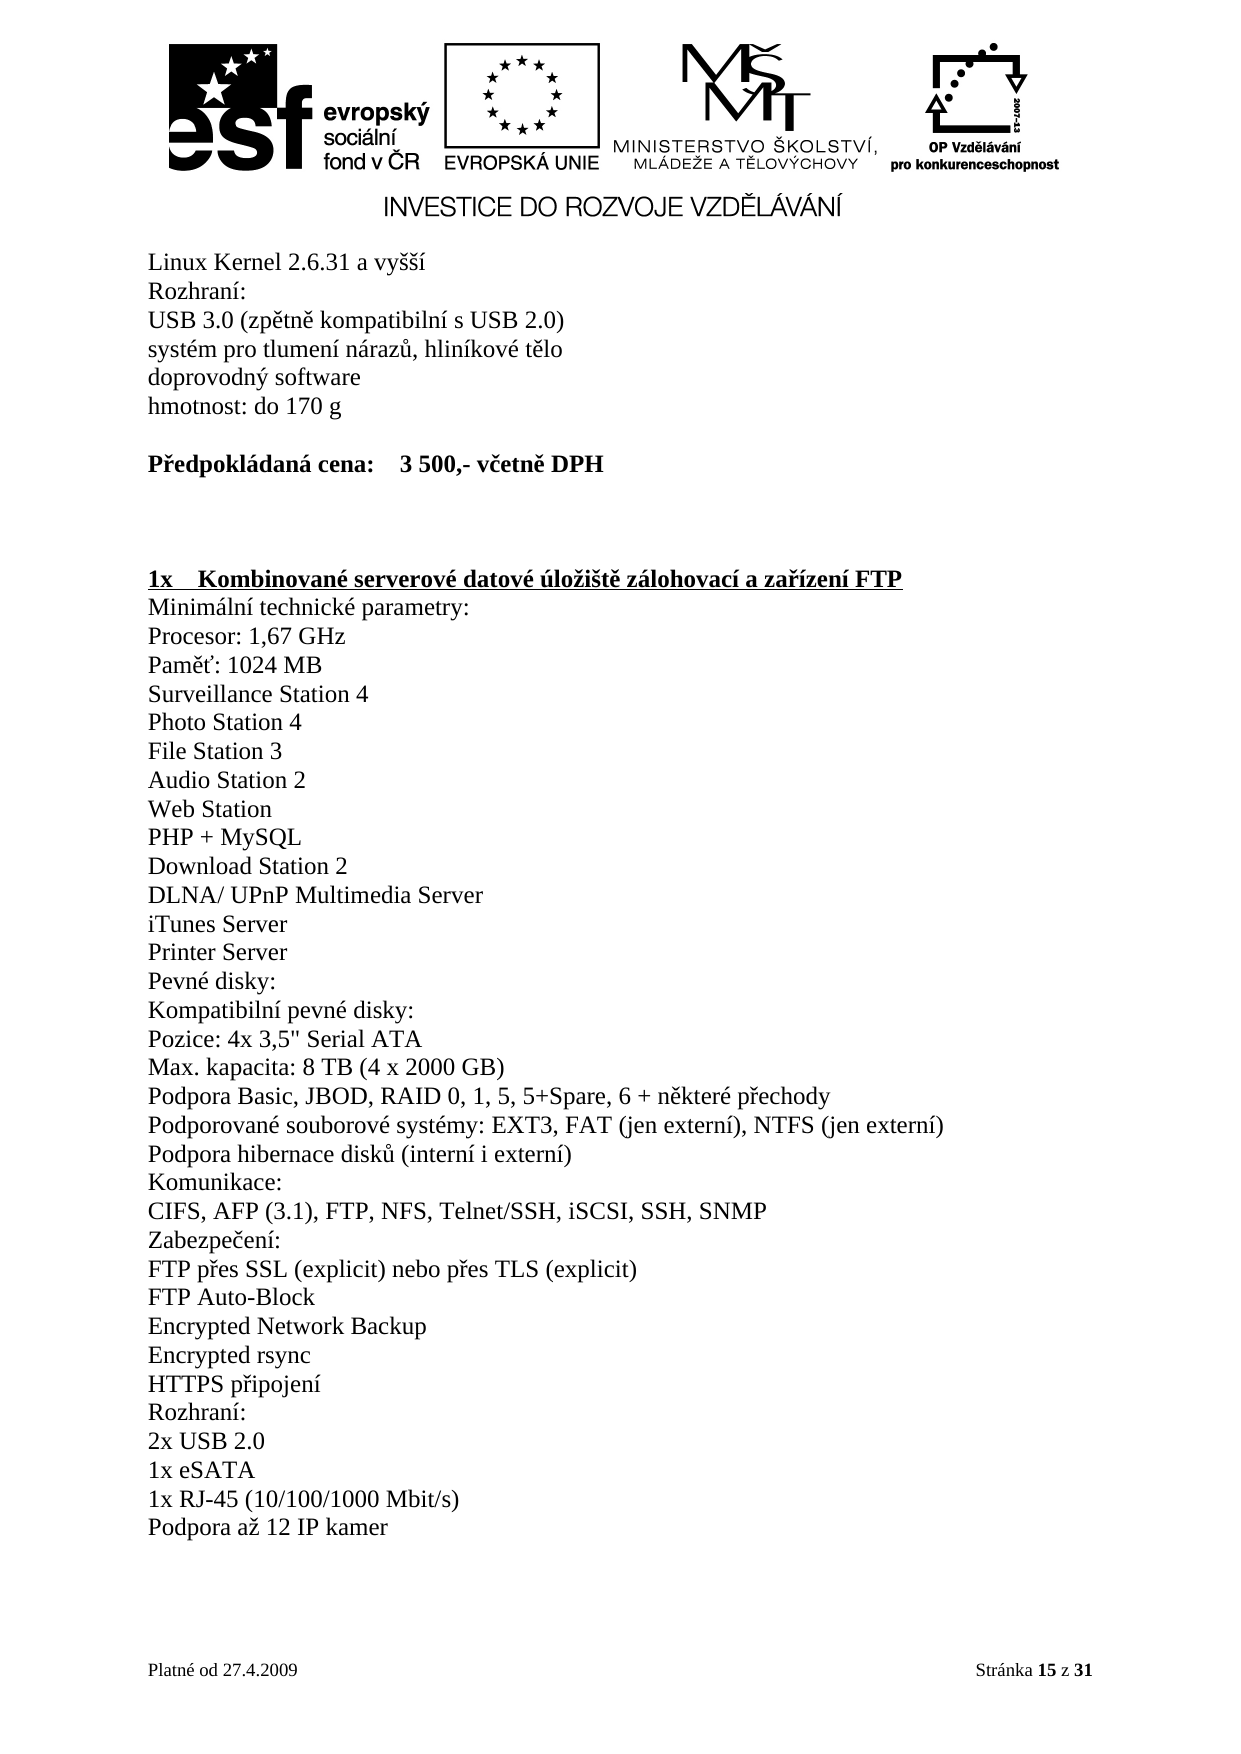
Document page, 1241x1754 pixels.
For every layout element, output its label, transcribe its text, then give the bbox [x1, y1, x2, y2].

text HTTPS připojení [148, 1369, 1093, 1397]
text Audio Station 2 [148, 765, 1093, 794]
text 2x USB 2.0 [148, 1426, 1093, 1455]
text Pevné disky: [148, 966, 1093, 995]
text Encrypted Network Backup [148, 1311, 1093, 1340]
text PHP + MySQL [148, 822, 1093, 851]
picture [121, 3, 1119, 248]
text Download Station 2 [148, 851, 1093, 880]
text Předpokládaná cena: 3 500,- včetně DPH [148, 449, 1093, 477]
text 1x Kombinované serverové datové úložiště zálohovací a zařízení FTP [148, 564, 1093, 592]
text Printer Server [148, 937, 1093, 966]
text Podpora Basic, JBOD, RAID 0, 1, 5, 5+Spare, 6 + některé přechody [148, 1081, 1093, 1110]
text Pozice: 4x 3,5" Serial ATA [148, 1024, 1093, 1052]
text Web Station [148, 794, 1093, 822]
text File Station 3 [148, 736, 1093, 765]
text Photo Station 4 [148, 707, 1093, 736]
text Linux Kernel 2.6.31 a vyšší [148, 148, 1093, 276]
text Paměť: 1024 MB [148, 650, 1093, 679]
text Rozhraní: [148, 1397, 1093, 1426]
text 1x eSATA [148, 1455, 1093, 1484]
text Rozhraní: [148, 276, 1093, 305]
text doprovodný software [148, 362, 1093, 391]
text FTP přes SSL (explicit) nebo přes TLS (explicit) [148, 1254, 1093, 1282]
text Podpora až 12 IP kamer [148, 1512, 1093, 1541]
text Podpora hibernace disků (interní i externí) [148, 1139, 1093, 1167]
text Kompatibilní pevné disky: [148, 995, 1093, 1024]
text hmotnost: do 170 g [148, 391, 1093, 420]
text USB 3.0 (zpětně kompatibilní s USB 2.0) [148, 305, 1093, 334]
text Komunikace: [148, 1167, 1093, 1196]
text iTunes Server [148, 909, 1093, 937]
text 1x RJ-45 (10/100/1000 Mbit/s) [148, 1484, 1093, 1512]
text systém pro tlumení nárazů, hliníkové tělo [148, 334, 1093, 362]
text Encrypted rsync [148, 1340, 1093, 1369]
text FTP Auto-Block [148, 1282, 1093, 1311]
text Surveillance Station 4 [148, 679, 1093, 707]
text DLNA/ UPnP Multimedia Server [148, 880, 1093, 909]
text Minimální technické parametry: [148, 592, 1093, 621]
text CIFS, AFP (3.1), FTP, NFS, Telnet/SSH, iSCSI, SSH, SNMP [148, 1196, 1093, 1225]
text Zabezpečení: [148, 1225, 1093, 1254]
text Max. kapacita: 8 TB (4 x 2000 GB) [148, 1052, 1093, 1081]
text Procesor: 1,67 GHz [148, 621, 1093, 650]
text Podporované souborové systémy: EXT3, FAT (jen externí), NTFS (jen externí) [148, 1110, 1093, 1139]
